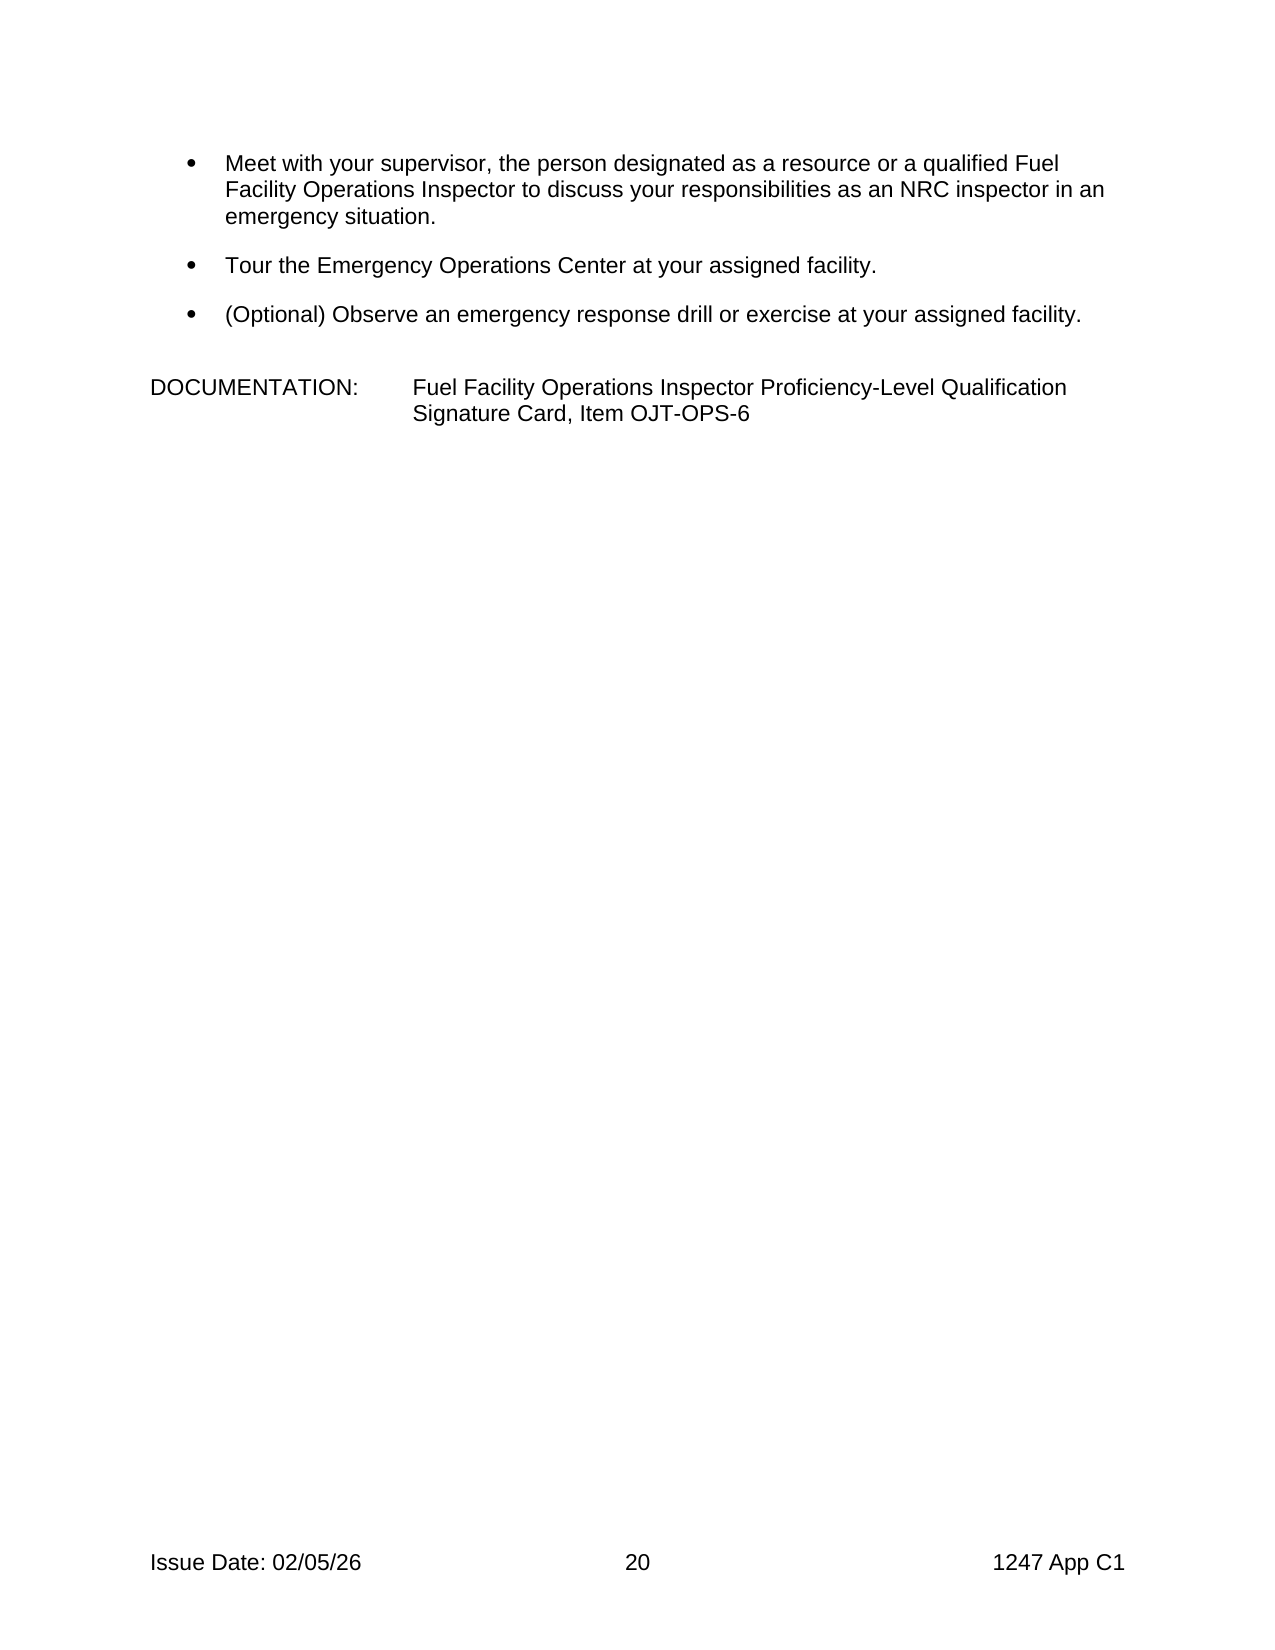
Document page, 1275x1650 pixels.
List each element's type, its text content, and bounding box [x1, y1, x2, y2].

list Meet with your supervisor, the person designated as a resource or a qualified Fuel Facility Operations Inspector to discuss your responsibilities as an NRC inspector in an emergency situation. [187, 150, 1125, 229]
list (Optional) Observe an emergency response drill or exercise at your assigned facility. [187, 301, 1125, 328]
subtitle DOCUMENTATION: Fuel Facility Operations Inspector Proficiency-Level Qualification Signature Card, Item OJT-OPS-6 [150, 373, 1125, 426]
list Tour the Emergency Operations Center at your assigned facility. [187, 252, 1125, 278]
